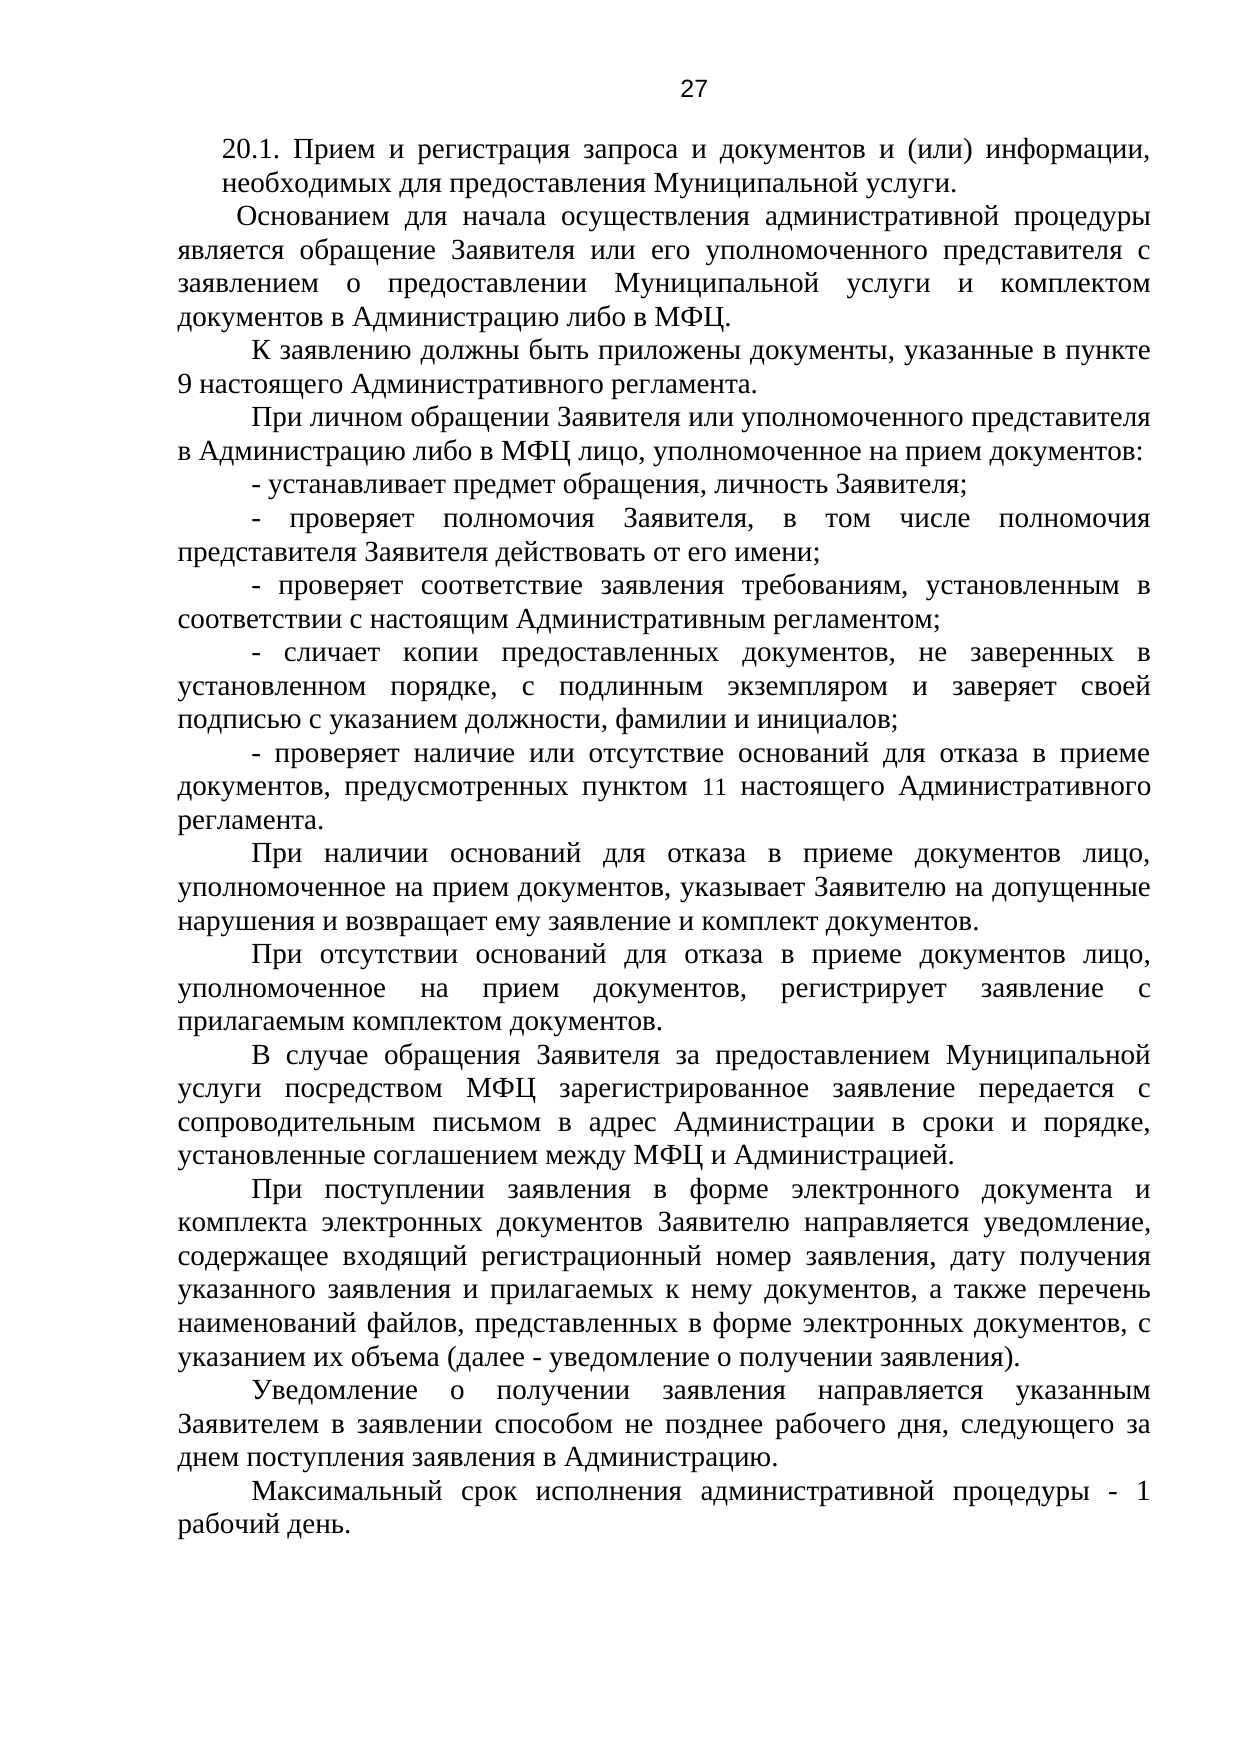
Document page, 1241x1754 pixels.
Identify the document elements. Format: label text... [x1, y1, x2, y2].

text Уведомление о получении заявления направляется указанным Заявителем в заявлении способом не позднее рабочего дня, следующего за днем поступления заявления в Администрацию. [177, 1372, 1152, 1473]
text В случае обращения Заявителя за предоставлением Муниципальной услуги посредством МФЦ зарегистрированное заявление передается с сопроводительным письмом в адрес Администрации в сроки и порядке, установленные соглашением между МФЦ и Администрацией. [177, 1037, 1152, 1171]
text - устанавливает предмет обращения, личность Заявителя; [177, 467, 1152, 500]
text При отсутствии оснований для отказа в приеме документов лицо, уполномоченное на прием документов, регистрирует заявление с прилагаемым комплектом документов. [177, 936, 1152, 1037]
text Максимальный срок исполнения административной процедуры - 1 рабочий день. [177, 1473, 1152, 1540]
text - проверяет полномочия Заявителя, в том числе полномочия представителя Заявителя действовать от его имени; [177, 500, 1152, 567]
text - проверяет соответствие заявления требованиям, установленным в соответствии с настоящим Административным регламентом; [177, 567, 1152, 634]
text Основанием для начала осуществления административной процедуры является обращение Заявителя или его уполномоченного представителя с заявлением о предоставлении Муниципальной услуги и комплектом документов в Администрацию либо в МФЦ. [177, 198, 1152, 332]
text К заявлению должны быть приложены документы, указанные в пункте 9 настоящего Административного регламента. [177, 332, 1152, 399]
text При наличии оснований для отказа в приеме документов лицо, уполномоченное на прием документов, указывает Заявителю на допущенные нарушения и возвращает ему заявление и комплект документов. [177, 836, 1152, 936]
text - проверяет наличие или отсутствие оснований для отказа в приеме документов, предусмотренных пунктом 11 настоящего Административного регламента. [177, 735, 1152, 836]
text При личном обращении Заявителя или уполномоченного представителя в Администрацию либо в МФЦ лицо, уполномоченное на прием документов: [177, 399, 1152, 467]
text - сличает копии предоставленных документов, не заверенных в установленном порядке, с подлинным экземпляром и заверяет своей подписью с указанием должности, фамилии и инициалов; [177, 634, 1152, 735]
text При поступлении заявления в форме электронного документа и комплекта электронных документов Заявителю направляется уведомление, содержащее входящий регистрационный номер заявления, дату получения указанного заявления и прилагаемых к нему документов, а также перечень наименований файлов, представленных в форме электронных документов, с указанием их объема (далее - уведомление о получении заявления). [177, 1171, 1152, 1372]
text 20.1. Прием и регистрация запроса и документов и (или) информации, необходимых для предоставления Муниципальной услуги. [222, 131, 1152, 198]
